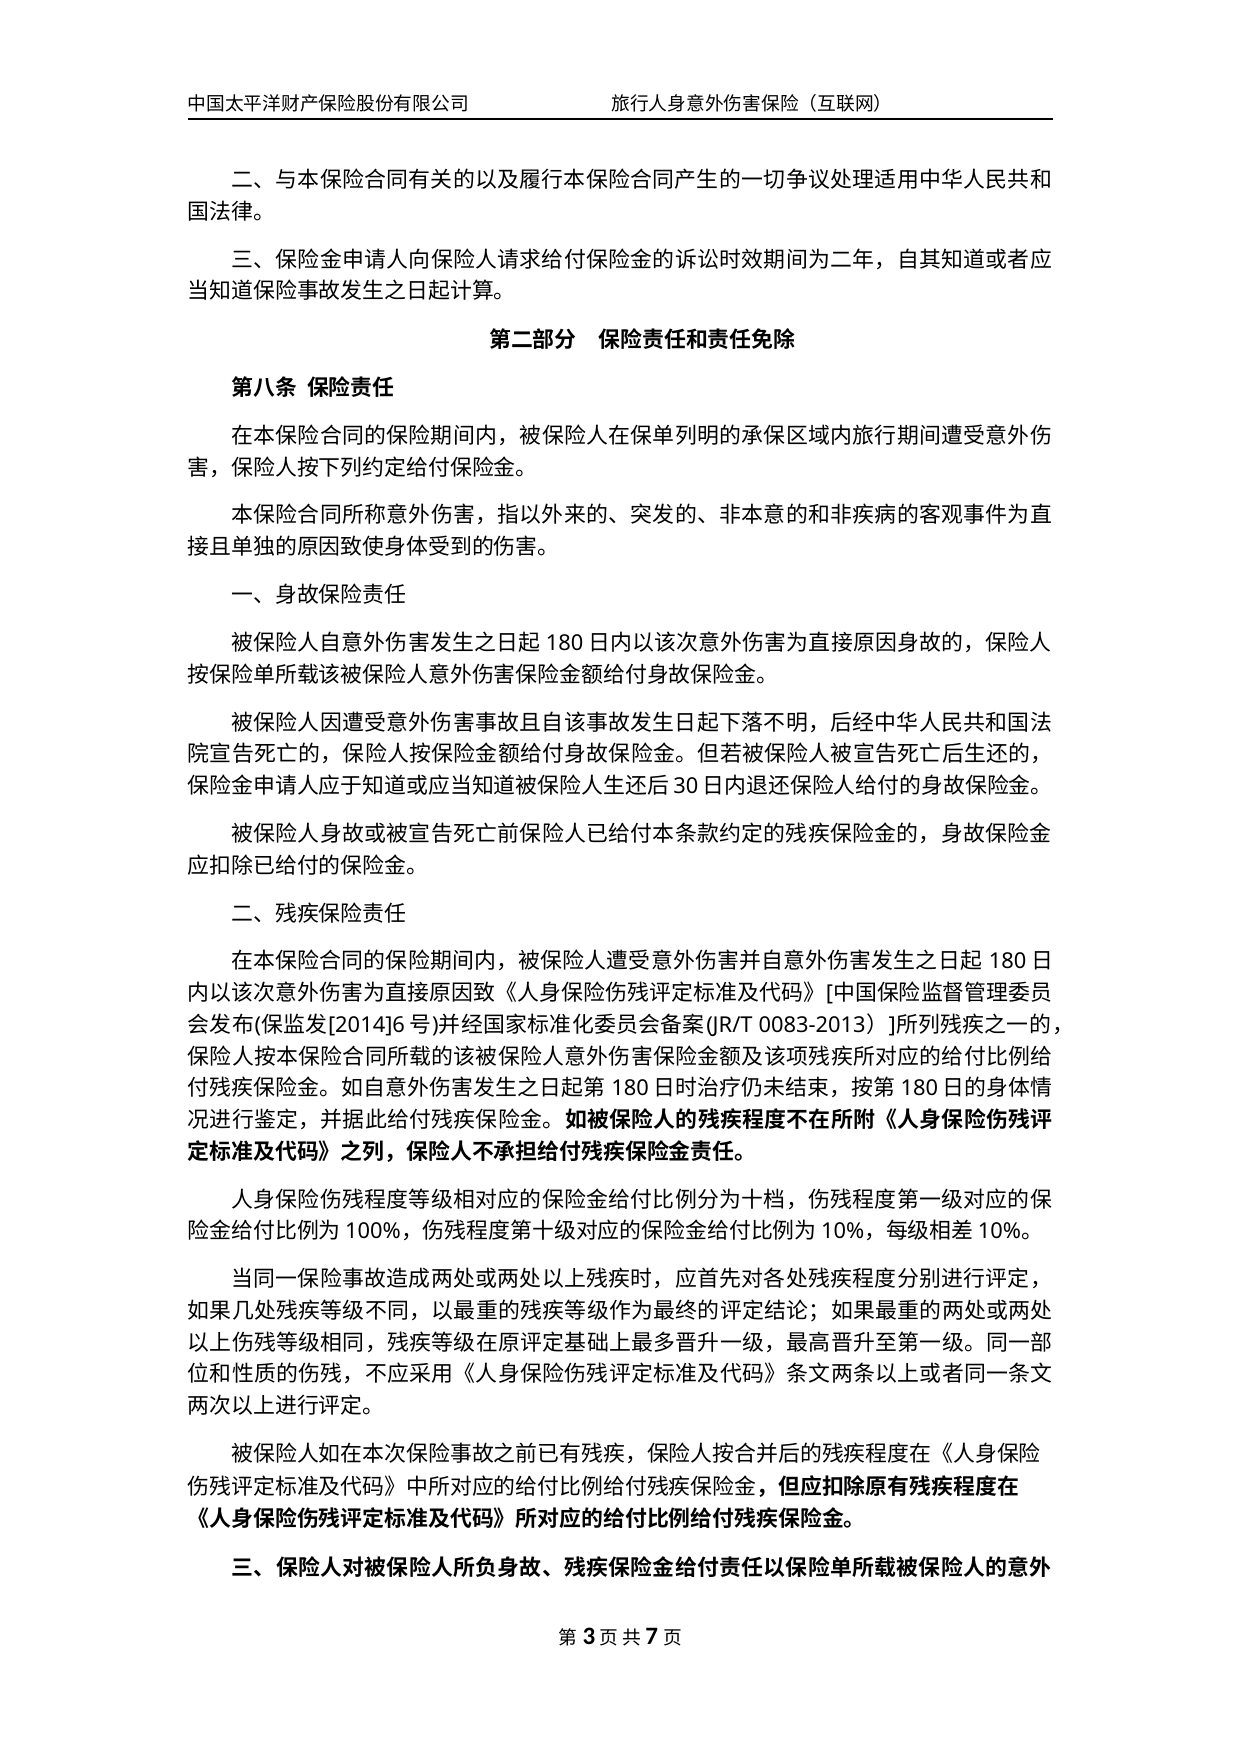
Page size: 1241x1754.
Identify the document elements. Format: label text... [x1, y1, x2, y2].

text 一、身故保险责任 [187, 577, 1053, 609]
text 二、与本保险合同有关的以及履行本保险合同产生的一切争议处理适用中华人民共和国法律。 [187, 162, 1053, 225]
text 被保险人身故或被宣告死亡前保险人已给付本条款约定的残疾保险金的，身故保险金应扣除已给付的保险金。 [187, 816, 1053, 879]
text 本保险合同所称意外伤害，指以外来的、突发的、非本意的和非疾病的客观事件为直接且单独的原因致使身体受到的伤害。 [187, 497, 1053, 561]
text 当同一保险事故造成两处或两处以上残疾时，应首先对各处残疾程度分别进行评定，如果几处残疾等级不同，以最重的残疾等级作为最终的评定结论；如果最重的两处或两处以上伤残等级相同，残疾等级在原评定基础上最多晋升一级，最高晋升至第一级。同一部位和性质的伤残，不应采用《人身保险伤残评定标准及代码》条文两条以上或者同一条文两次以上进行评定。 [187, 1261, 1053, 1420]
text 三、保险金申请人向保险人请求给付保险金的诉讼时效期间为二年，自其知道或者应当知道保险事故发生之日起计算。 [187, 242, 1053, 305]
text 第二部分 保险责任和责任免除 [187, 321, 1053, 354]
text 在本保险合同的保险期间内，被保险人遭受意外伤害并自意外伤害发生之日起180日内以该次意外伤害为直接原因致《人身保险伤残评定标准及代码》[中国保险监督管理委员会发布(保监发[2014]6号)并经国家标准化委员会备案(JR/T 0083-2013）]所列残疾之一的，保险人按本保险合同所载的该被保险人意外伤害保险金额及该项残疾所对应的给付比例给付残疾保险金。如自意外伤害发生之日起第180日时治疗仍未结束，按第180日的身体情况进行鉴定，并据此给付残疾保险金。如被保险人的残疾程度不在所附《人身保险伤残评定标准及代码》之列，保险人不承担给付残疾保险金责任。 [187, 943, 1053, 1166]
text 第八条 保险责任 [187, 370, 1053, 402]
text 人身保险伤残程度等级相对应的保险金给付比例分为十档，伤残程度第一级对应的保险金给付比例为100%，伤残程度第十级对应的保险金给付比例为10%，每级相差10%。 [187, 1182, 1053, 1245]
text 被保险人如在本次保险事故之前已有残疾，保险人按合并后的残疾程度在《人身保险伤残评定标准及代码》中所对应的给付比例给付残疾保险金，但应扣除原有残疾程度在《人身保险伤残评定标准及代码》所对应的给付比例给付残疾保险金。 [187, 1436, 1053, 1533]
text 二、残疾保险责任 [187, 896, 1053, 927]
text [187, 1550, 1053, 1581]
text 被保险人自意外伤害发生之日起180日内以该次意外伤害为直接原因身故的，保险人按保险单所载该被保险人意外伤害保险金额给付身故保险金。 [187, 625, 1053, 688]
text 在本保险合同的保险期间内，被保险人在保单列明的承保区域内旅行期间遭受意外伤害，保险人按下列约定给付保险金。 [187, 418, 1053, 481]
text 被保险人因遭受意外伤害事故且自该事故发生日起下落不明，后经中华人民共和国法院宣告死亡的，保险人按保险金额给付身故保险金。但若被保险人被宣告死亡后生还的，保险金申请人应于知道或应当知道被保险人生还后30日内退还保险人给付的身故保险金。 [187, 704, 1053, 800]
